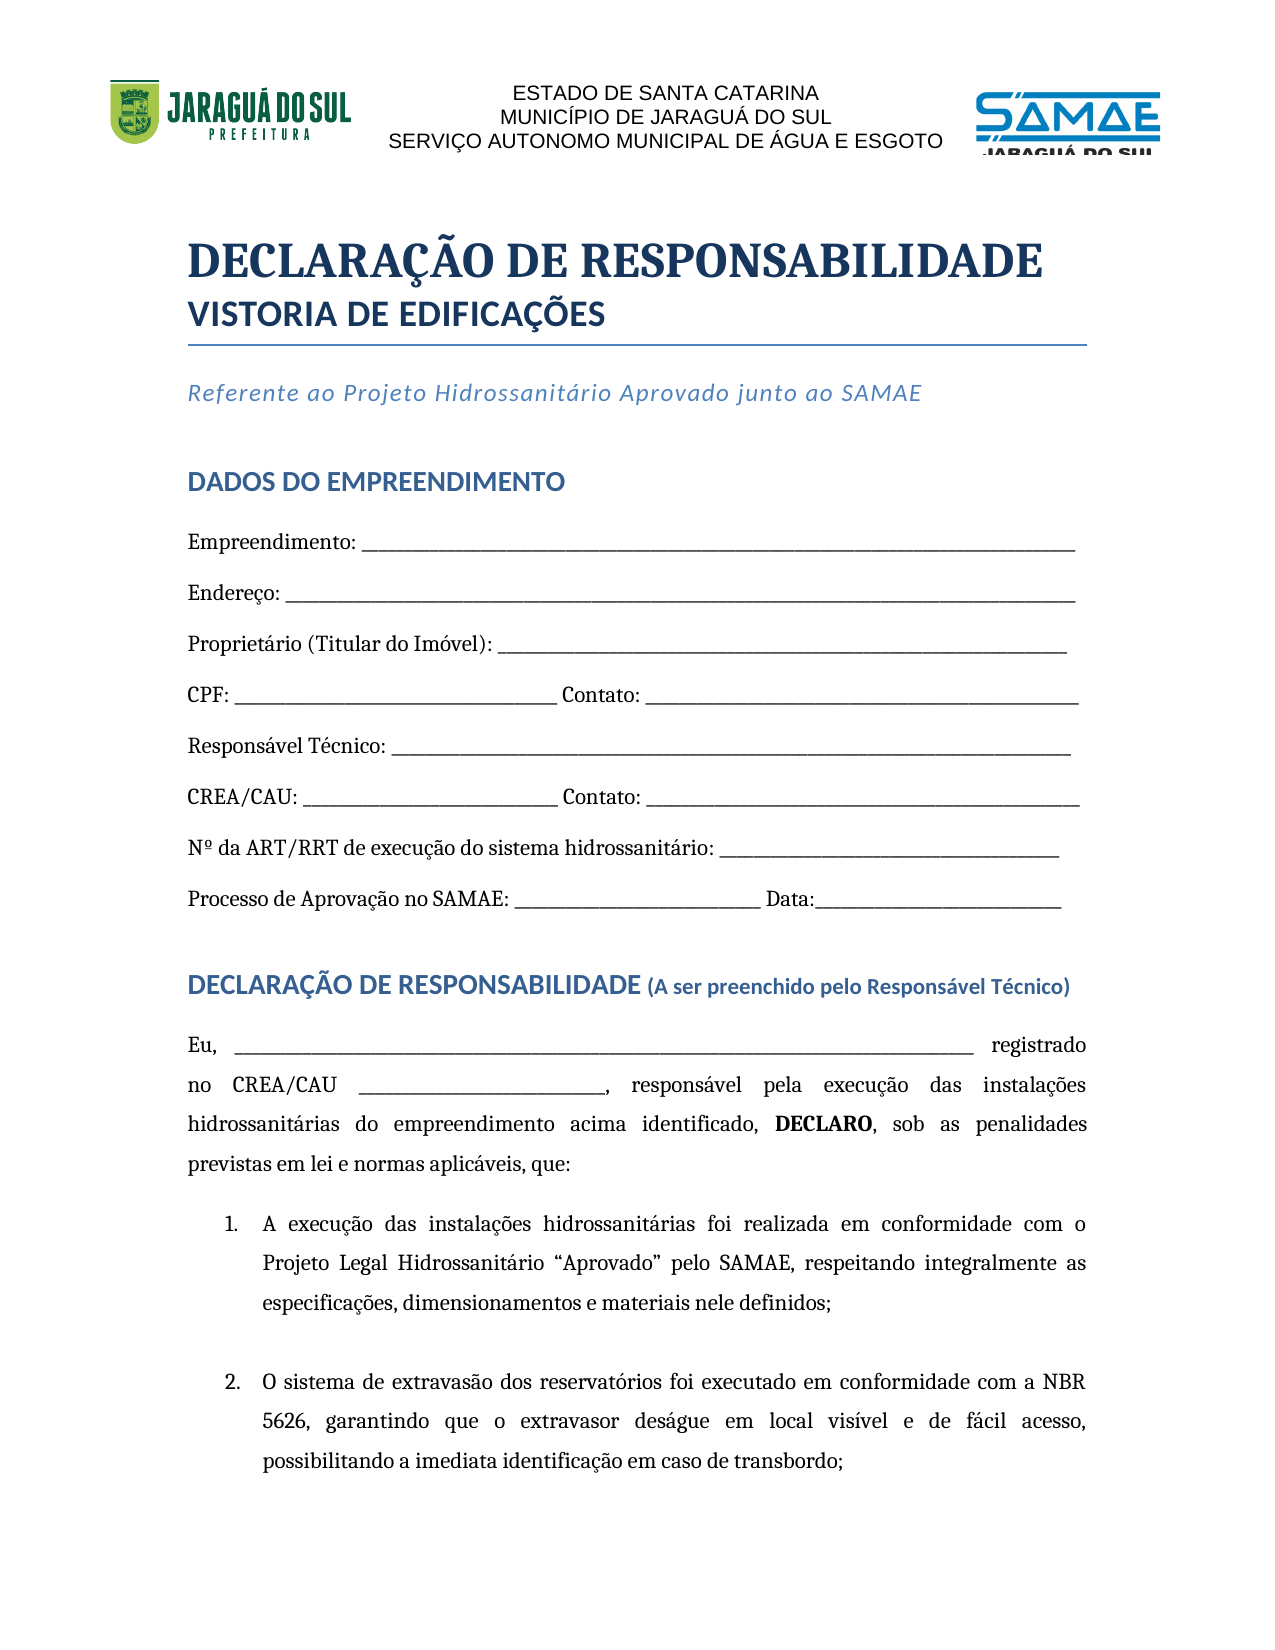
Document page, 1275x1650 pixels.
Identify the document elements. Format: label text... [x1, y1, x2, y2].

text Endereço: _____________________________________________________________________________________________ [187, 579, 1087, 606]
subtitle DECLARAÇÃO DE RESPONSABILIDADE (A ser preenchido pelo Responsável Técnico) [187, 966, 1087, 1002]
text Proprietário (Titular do Imóvel): ___________________________________________________________________ [187, 631, 1087, 657]
title VISTORIA DE EDIFICAÇÕES [187, 290, 1087, 346]
subtitle Referente ao Projeto Hidrossanitário Aprovado junto ao SAMAE [187, 378, 1087, 408]
picture [975, 92, 1160, 155]
text CREA/CAU: ______________________________ Contato: ___________________________________________________ [187, 784, 1087, 810]
list O sistema de extravasão dos reservatórios foi executado em conformidade com a NBR 5626, garantindo que o extravasor deságue em local visível e de fácil acesso, possibilitando a imediata identificação em caso de transbordo; [225, 1369, 1087, 1474]
text CPF: ______________________________________ Contato: ___________________________________________________ [187, 682, 1087, 708]
subtitle DADOS DO EMPREENDIMENTO [187, 463, 1087, 498]
text Eu, _______________________________________________________________________________________ registrado no CREA/CAU _____________________________, responsável pela execução das instalações hidrossanitárias do empreendimento acima identificado, DECLARO, sob as penalidades previstas em lei e normas aplicáveis, que: [187, 1032, 1087, 1177]
text Processo de Aprovação no SAMAE: _____________________________ Data:_____________________________ [187, 886, 1087, 912]
text Responsável Técnico: ________________________________________________________________________________ [187, 733, 1087, 759]
title DECLARAÇÃO DE RESPONSABILIDADE [187, 233, 1087, 290]
text Empreendimento: ____________________________________________________________________________________ [187, 528, 1087, 555]
picture [110, 80, 351, 144]
text Nº da ART/RRT de execução do sistema hidrossanitário: ________________________________________ [187, 835, 1087, 861]
list A execução das instalações hidrossanitárias foi realizada em conformidade com o Projeto Legal Hidrossanitário “Aprovado” pelo SAMAE, respeitando integralmente as especificações, dimensionamentos e materiais nele definidos; [225, 1211, 1087, 1316]
